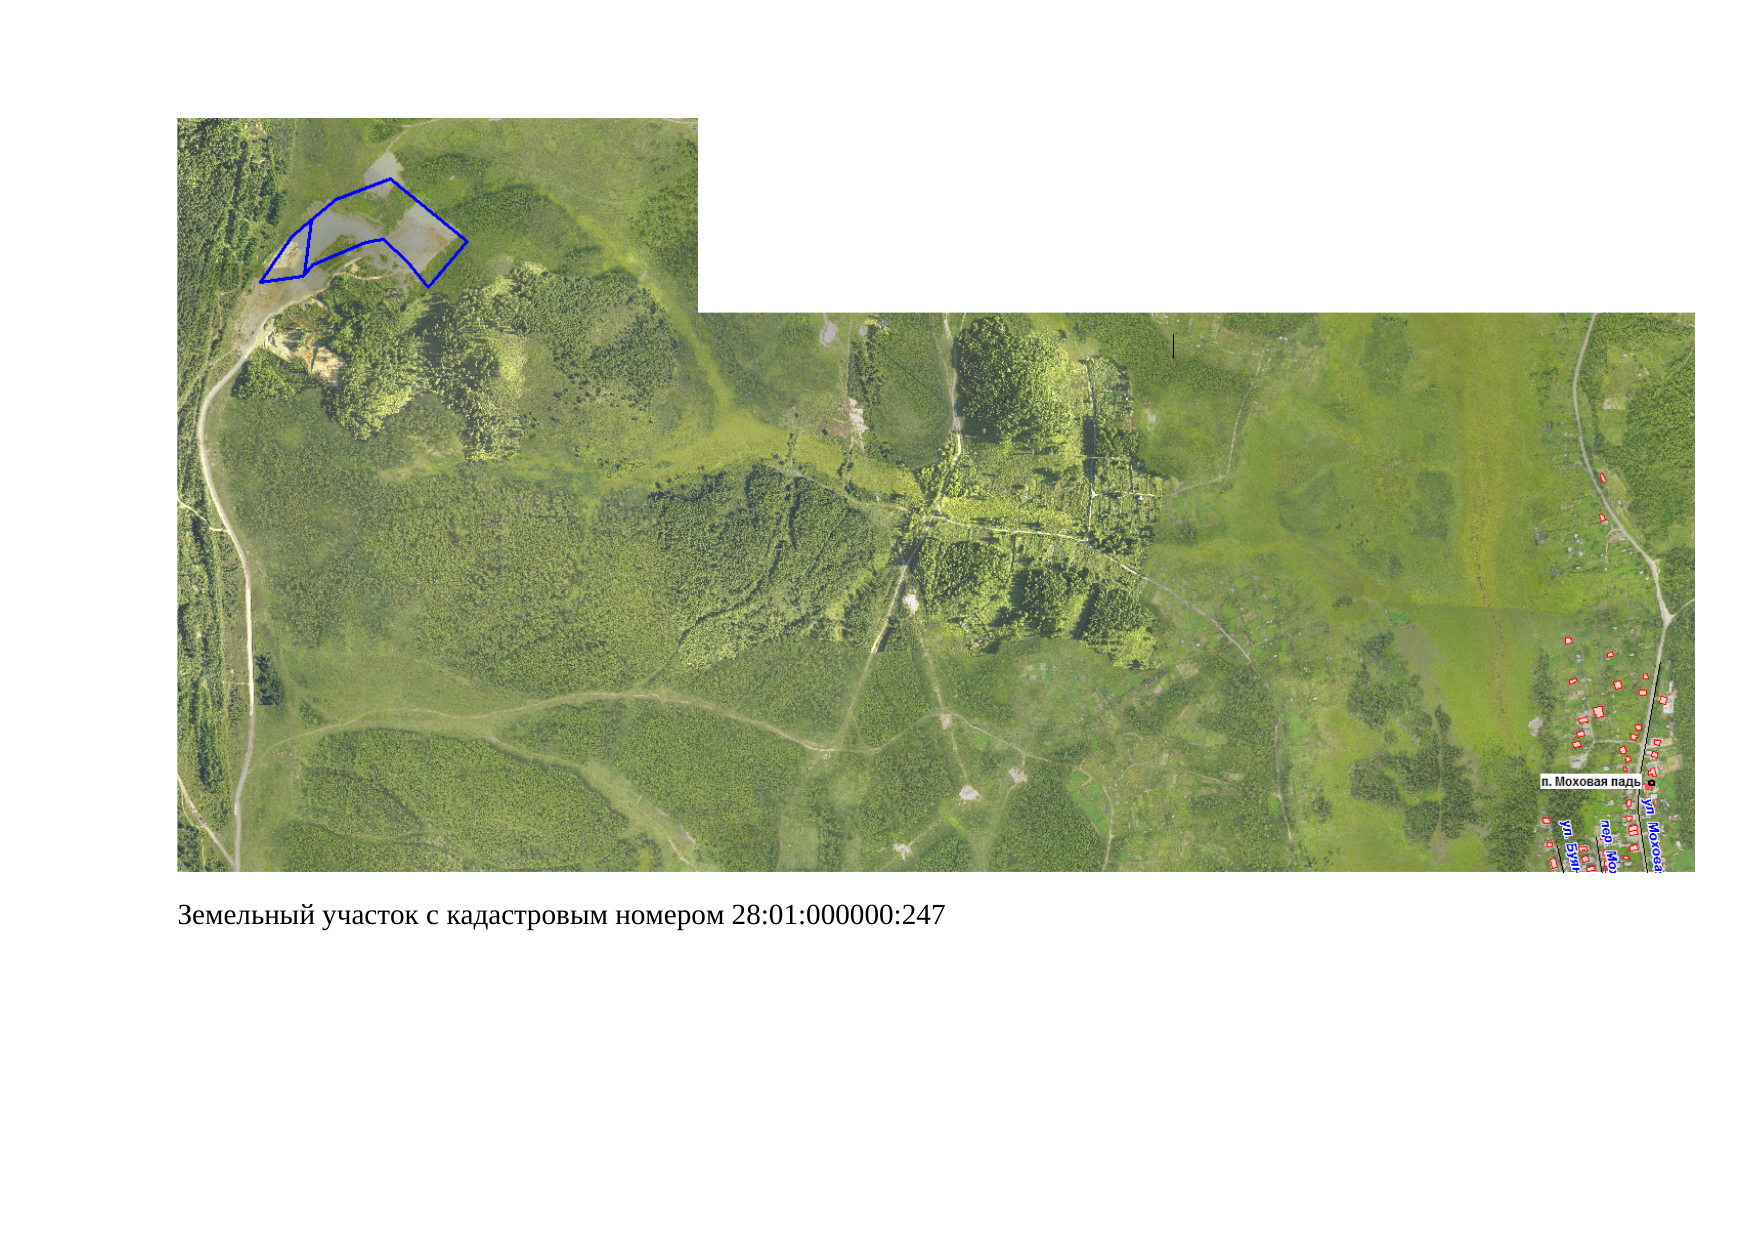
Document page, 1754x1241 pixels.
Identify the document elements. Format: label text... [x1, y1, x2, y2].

picture [177, 118, 1695, 873]
text Земельный участок с кадастровым номером 28:01:000000:247 [177, 897, 1695, 931]
